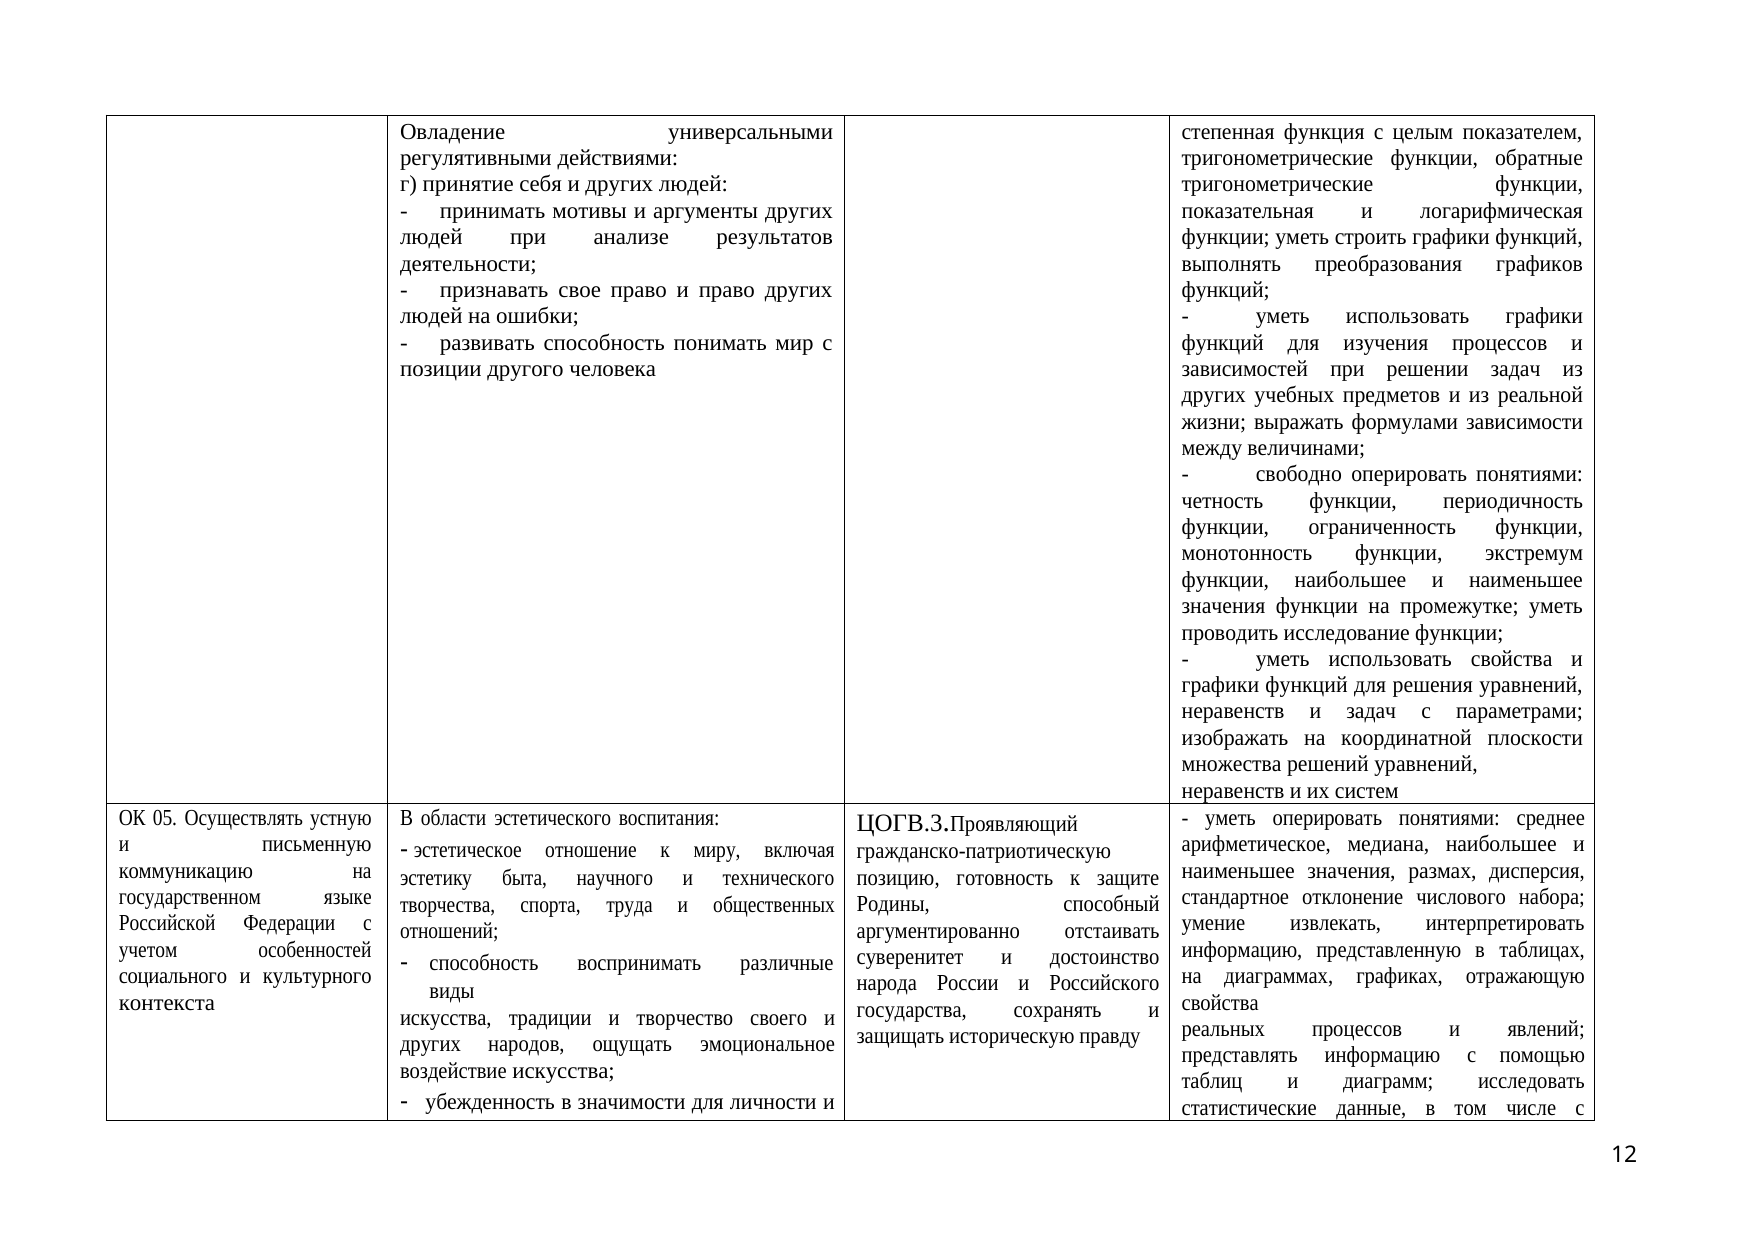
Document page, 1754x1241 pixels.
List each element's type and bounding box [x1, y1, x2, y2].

table_cell [845, 804, 1169, 1120]
table_cell [1170, 116, 1594, 803]
table_cell [845, 116, 1169, 803]
table_cell [107, 804, 387, 1120]
table_cell [1170, 804, 1594, 1120]
table_cell [388, 116, 844, 803]
table_cell [107, 116, 387, 803]
table_cell [388, 804, 844, 1120]
